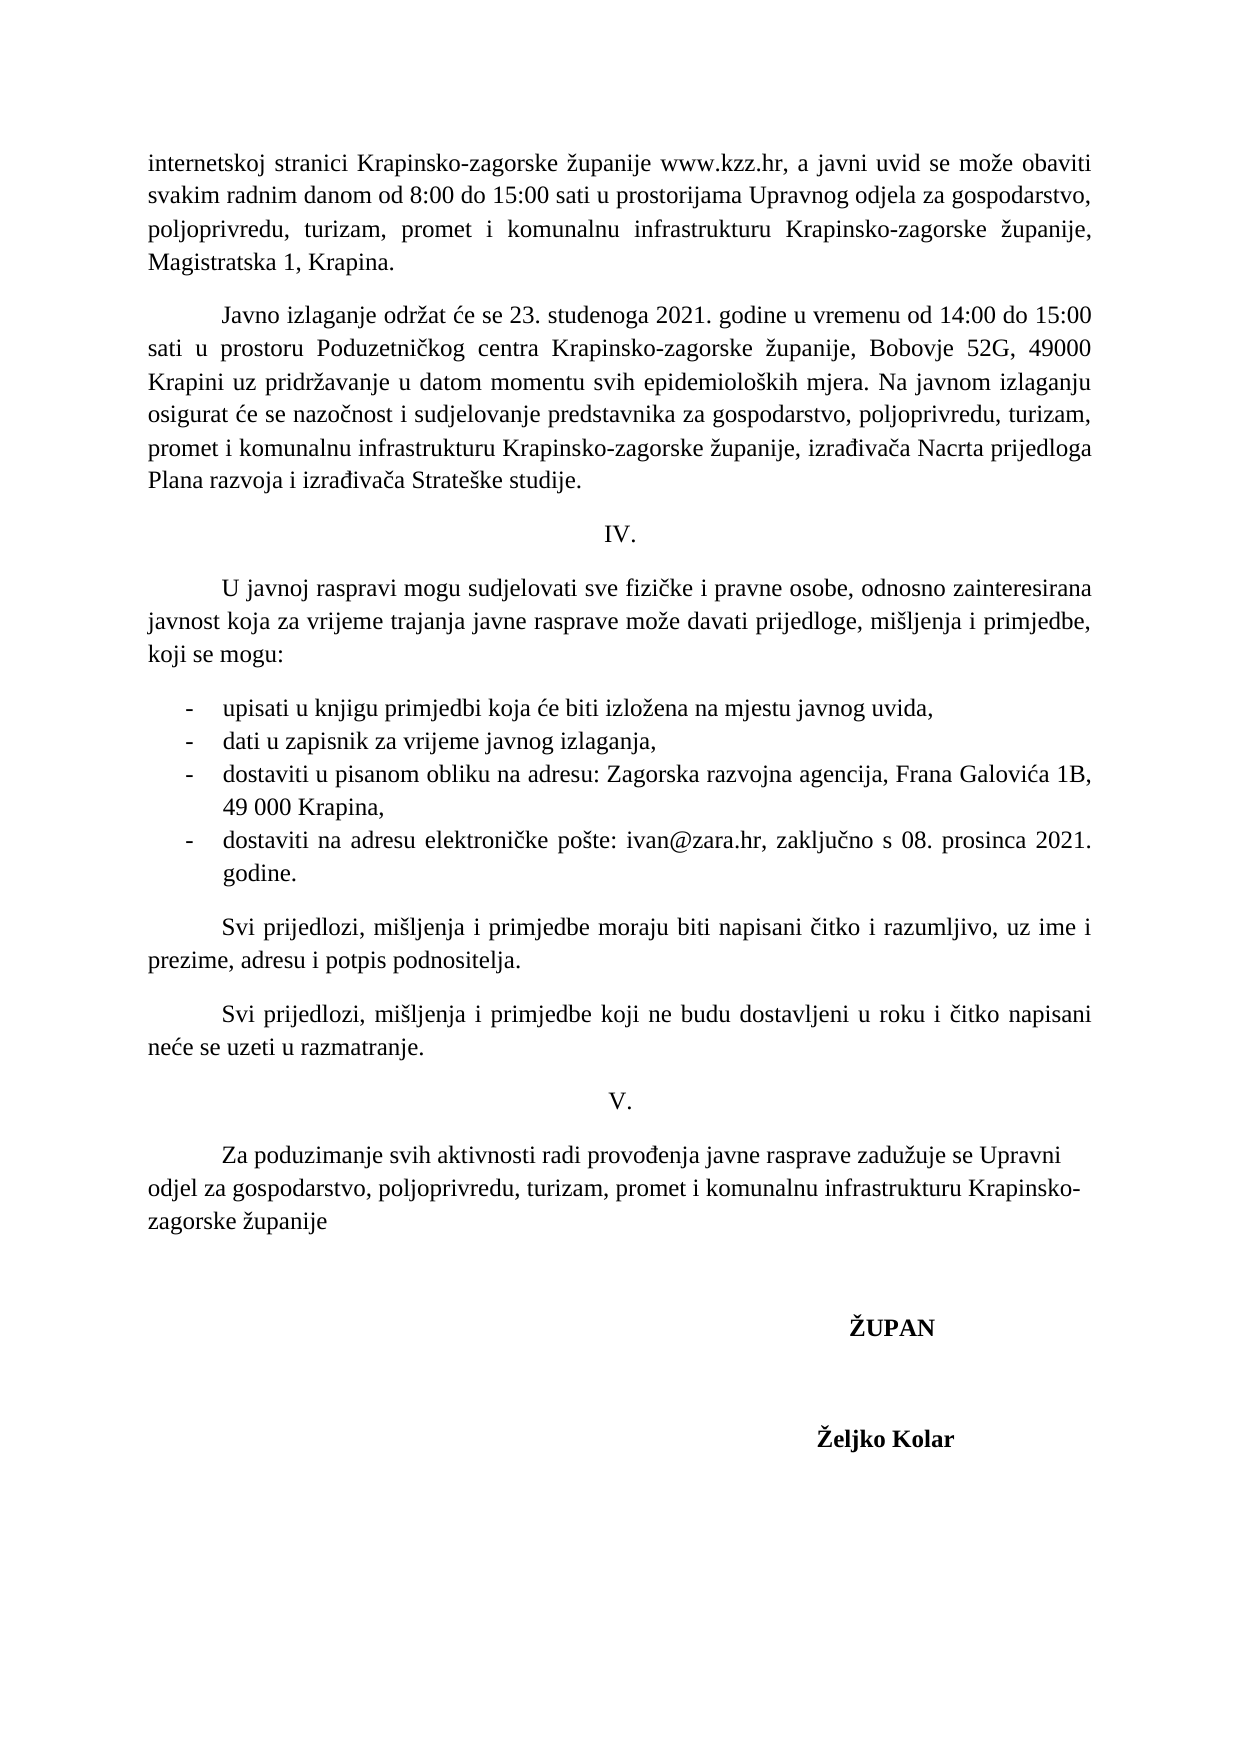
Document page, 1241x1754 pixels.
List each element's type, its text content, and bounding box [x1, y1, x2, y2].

text Željko Kolar [148, 1424, 1093, 1452]
text IV. [148, 519, 1093, 548]
list dostaviti u pisanom obliku na adresu: Zagorska razvojna agencija, Frana Galovića 1B, 49 000 Krapina, [185, 759, 1093, 821]
text Svi prijedlozi, mišljenja i primjedbe koji ne budu dostavljeni u roku i čitko napisani neće se uzeti u razmatranje. [148, 999, 1093, 1061]
list dostaviti na adresu elektroničke pošte: ivan@zara.hr, zaključno s 08. prosinca 2021. godine. [185, 825, 1093, 887]
text ŽUPAN [148, 1313, 1093, 1342]
text Svi prijedlozi, mišljenja i primjedbe moraju biti napisani čitko i razumljivo, uz ime i prezime, adresu i potpis podnositelja. [148, 912, 1093, 974]
text Za poduzimanje svih aktivnosti radi provođenja javne rasprave zadužuje se Upravni odjel za gospodarstvo, poljoprivredu, turizam, promet i komunalnu infrastrukturu Krapinsko-zagorske županije [148, 1140, 1093, 1234]
list dati u zapisnik za vrijeme javnog izlaganja, [185, 726, 1093, 755]
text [148, 148, 1093, 275]
list upisati u knjigu primjedbi koja će biti izložena na mjestu javnog uvida, [185, 693, 1093, 722]
text Javno izlaganje održat će se 23. studenoga 2021. godine u vremenu od 14:00 do 15:00 sati u prostoru Poduzetničkog centra Krapinsko-zagorske županije, Bobovje 52G, 49000 Krapini uz pridržavanje u datom momentu svih epidemioloških mjera. Na javnom izlaganju osigurat će se nazočnost i sudjelovanje predstavnika za gospodarstvo, poljoprivredu, turizam, promet i komunalnu infrastrukturu Krapinsko-zagorske županije, izrađivača Nacrta prijedloga Plana razvoja i izrađivača Strateške studije. [148, 301, 1093, 494]
text U javnoj raspravi mogu sudjelovati sve fizičke i pravne osobe, odnosno zainteresirana javnost koja za vrijeme trajanja javne rasprave može davati prijedloge, mišljenja i primjedbe, koji se mogu: [148, 573, 1093, 668]
text V. [148, 1086, 1093, 1115]
